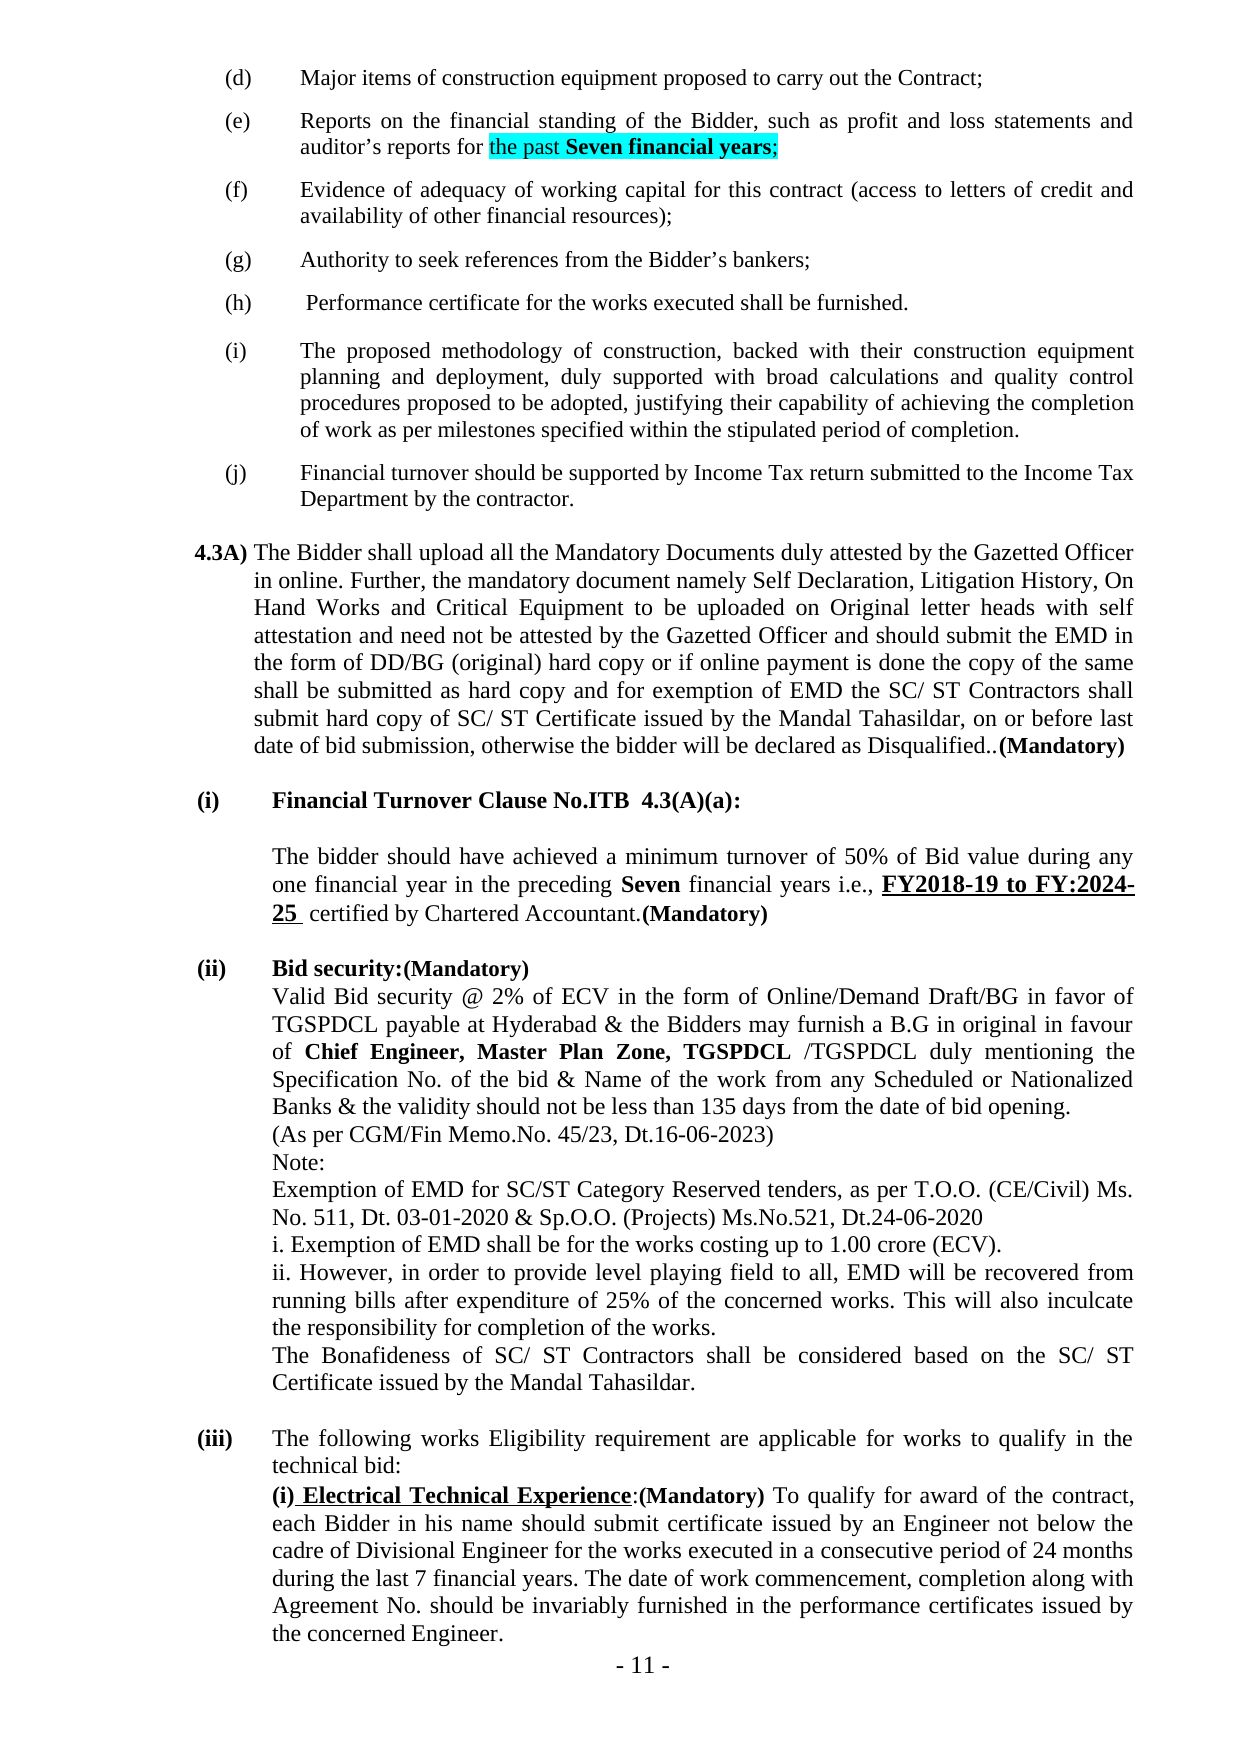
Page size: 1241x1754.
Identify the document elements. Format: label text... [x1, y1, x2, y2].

list Performance certificate for the works executed shall be furnished. [225, 289, 1135, 315]
list Financial Turnover Clause No.ITB 4.3(A)(a): [197, 786, 1135, 814]
list The Bonafideness of SC/ ST Contractors shall be considered based on the SC/ ST Certificate issued by the Mandal Tahasildar. [272, 1341, 1135, 1396]
list Major items of construction equipment proposed to carry out the Contract; [225, 64, 1135, 90]
list Valid Bid security @ 2% of ECV in the form of Online/Demand Draft/BG in favor of TGSPDCL payable at Hyderabad & the Bidders may furnish a B.G in original in favour of Chief Engineer, Master Plan Zone, TGSPDCL /TGSPDCL duly mentioning the Specification No. of the bid & Name of the work from any Scheduled or Nationalized Banks & the validity should not be less than 135 days from the date of bid opening. [272, 982, 1135, 1120]
list Note: [272, 1148, 1135, 1175]
list The following works Eligibility requirement are applicable for works to qualify in the technical bid: [197, 1424, 1135, 1479]
text 4.3A) The Bidder shall upload all the Mandatory Documents duly attested by the Gazetted Officer in online. Further, the mandatory document namely Self Declaration, Litigation History, On Hand Works and Critical Equipment to be uploaded on Original letter heads with self attestation and need not be attested by the Gazetted Officer and should submit the EMD in the form of DD/BG (original) hard copy or if online payment is done the copy of the same shall be submitted as hard copy and for exemption of EMD the SC/ ST Contractors shall submit hard copy of SC/ ST Certificate issued by the Mandal Tahasildar, on or before last date of bid submission, otherwise the bidder will be declared as Disqualified..(Mandatory) [194, 538, 1135, 759]
list Bid security:(Mandatory) [197, 954, 1135, 982]
list Exemption of EMD for SC/ST Category Reserved tenders, as per T.O.O. (CE/Civil) Ms. No. 511, Dt. 03-01-2020 & Sp.O.O. (Projects) Ms.No.521, Dt.24-06-2020 [272, 1175, 1135, 1230]
list Authority to seek references from the Bidder’s bankers; [225, 246, 1135, 272]
list ii. However, in order to provide level playing field to all, EMD will be recovered from running bills after expenditure of 25% of the concerned works. This will also inculcate the responsibility for completion of the works. [272, 1258, 1135, 1341]
list (As per CGM/Fin Memo.No. 45/23, Dt.16-06-2023) [272, 1120, 1135, 1148]
list The proposed methodology of construction, backed with their construction equipment planning and deployment, duly supported with broad calculations and quality control procedures proposed to be adopted, justifying their capability of achieving the completion of work as per milestones specified within the stipulated period of completion. [225, 337, 1135, 442]
list The bidder should have achieved a minimum turnover of 50% of Bid value during any one financial year in the preceding Seven financial years i.e., FY2018-19 to FY:2024-25 certified by Chartered Accountant.(Mandatory) [272, 842, 1135, 927]
list Reports on the financial standing of the Bidder, such as profit and loss statements and auditor’s reports for the past Seven financial years; [225, 107, 1135, 159]
list i. Exemption of EMD shall be for the works costing up to 1.00 crore (ECV). [272, 1230, 1135, 1258]
list (i) Electrical Technical Experience:(Mandatory) To qualify for award of the contract, each Bidder in his name should submit certificate issued by an Engineer not below the cadre of Divisional Engineer for the works executed in a consecutive period of 24 months during the last 7 financial years. The date of work commencement, completion along with Agreement No. should be invariably furnished in the performance certificates issued by the concerned Engineer. [272, 1481, 1135, 1647]
list Evidence of adequacy of working capital for this contract (access to letters of credit and availability of other financial resources); [225, 176, 1135, 229]
list Financial turnover should be supported by Income Tax return submitted to the Income Tax Department by the contractor. [225, 459, 1135, 512]
